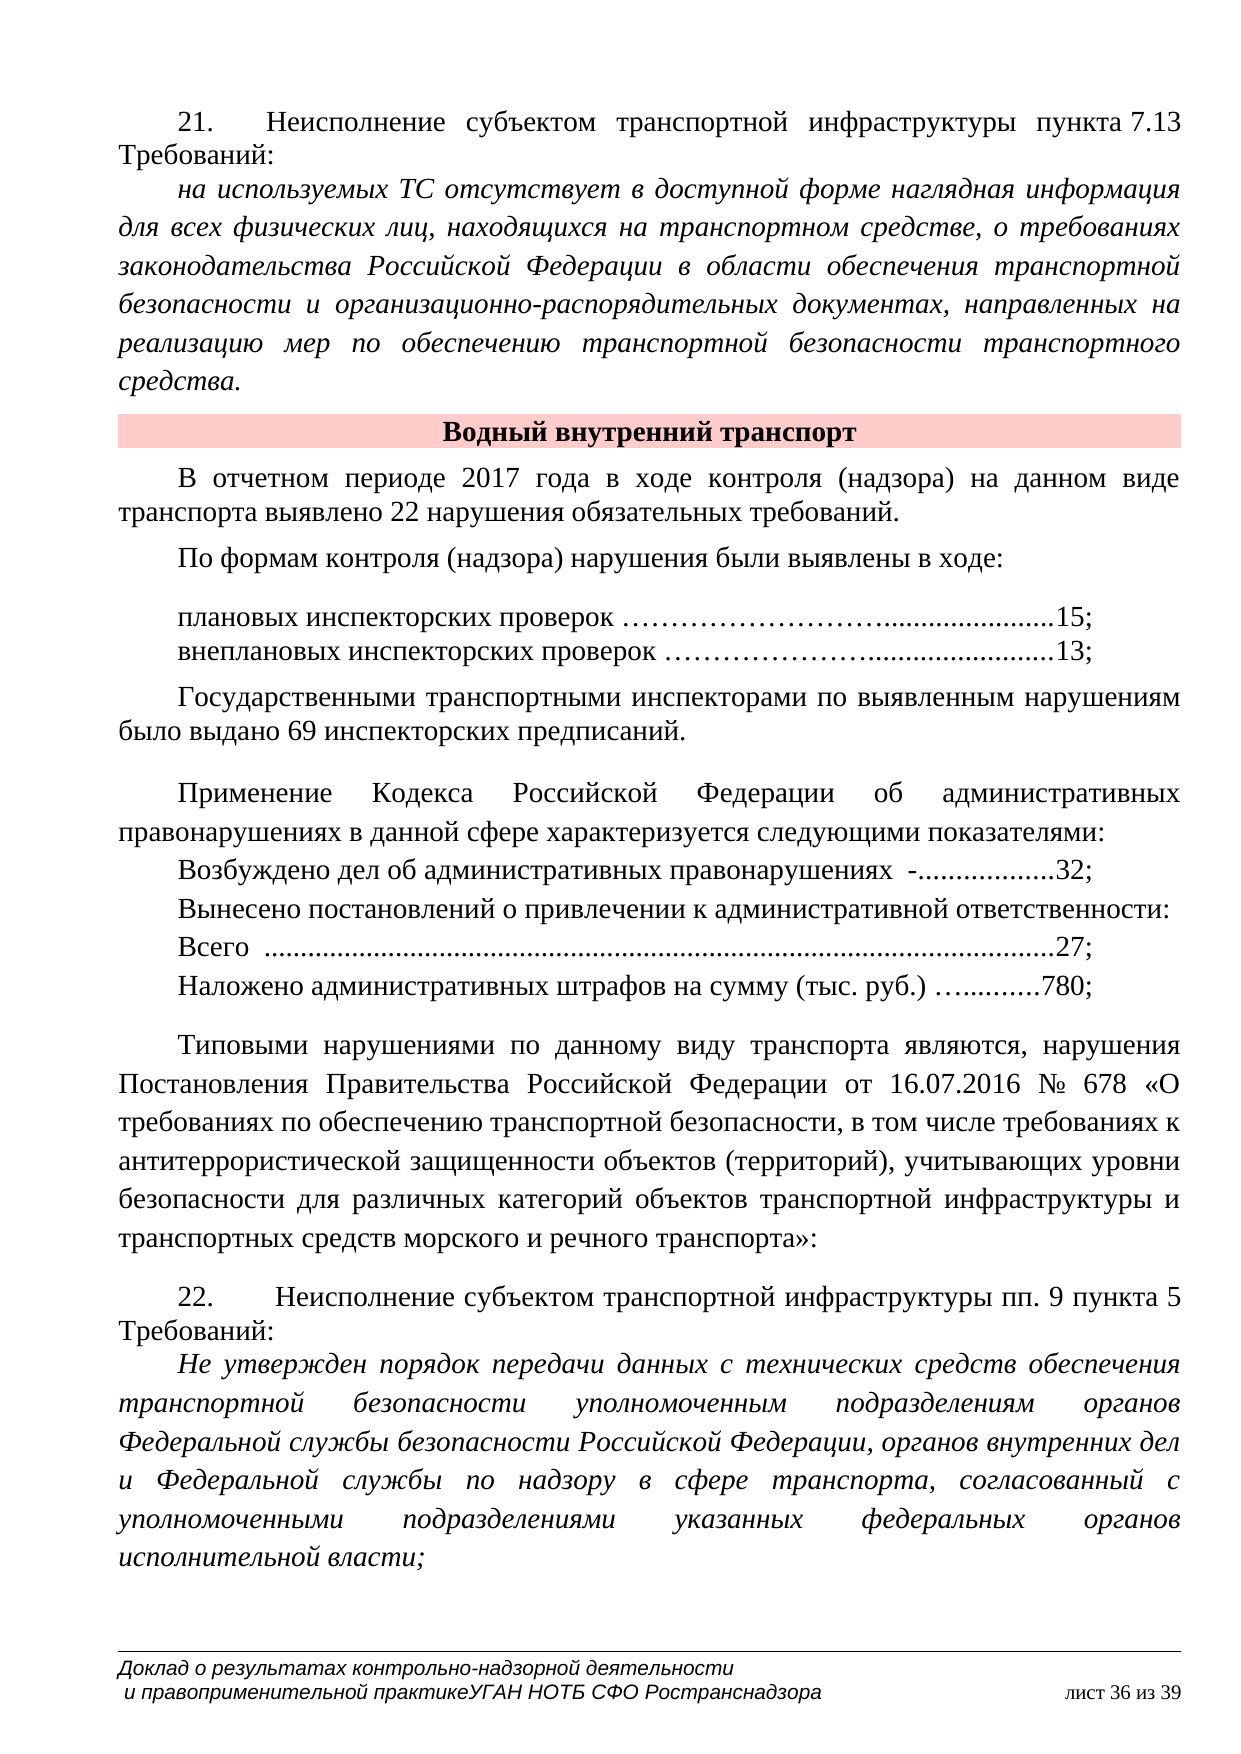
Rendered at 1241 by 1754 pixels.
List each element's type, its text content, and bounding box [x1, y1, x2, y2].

text В отчетном периоде 2017 года в ходе контроля (надзора) на данном виде транспорта выявлено 22 нарушения обязательных требований. [118, 461, 1181, 528]
text Всего 27; [118, 929, 1181, 963]
list Не утвержден порядок передачи данных с технических средств обеспечения транспортной безопасности уполномоченным подразделениям органов Федеральной службы безопасности Российской Федерации, органов внутренних дел и Федеральной службы по надзору в сфере транспорта, согласованный с уполномоченными подразделениями указанных федеральных органов исполнительной власти; [118, 1347, 1181, 1573]
text на используемых ТС отсутствует в доступной форме наглядная информация для всех физических лиц, находящихся на транспортном средстве, о требованиях законодательства Российской Федерации в области обеспечения транспортной безопасности и организационно-распорядительных документах, направленных на реализацию мер по обеспечению транспортной безопасности транспортного средства. [118, 171, 1181, 397]
text Типовыми нарушениями по данному виду транспорта являются, нарушения Постановления Правительства Российской Федерации от 16.07.2016 № 678 «О требованиях по обеспечению транспортной безопасности, в том числе требованиях к антитеррористической защищенности объектов (территорий), учитывающих уровни безопасности для различных категорий объектов транспортной инфраструктуры и транспортных средств морского и речного транспорта»: [118, 1027, 1181, 1254]
text плановых инспекторских проверок ……………………….. 15; [177, 599, 1181, 633]
text Вынесено постановлений о привлечении к административной ответственности: [118, 891, 1181, 924]
text внеплановых инспекторских проверок ………………… 13; [177, 633, 1181, 667]
text Водный внутренний транспорт [118, 414, 1181, 448]
text Государственными транспортными инспекторами по выявленным нарушениям было выдано 69 инспекторских предписаний. [118, 679, 1181, 746]
list Неисполнение субъектом транспортной инфраструктуры пункта 7.13 Требований: [118, 104, 1181, 171]
text Возбуждено дел об административных правонарушениях - 32; [118, 852, 1181, 886]
list Неисполнение субъектом транспортной инфраструктуры пп. 9 пункта 5 Требований: [118, 1279, 1181, 1347]
text Наложено административных штрафов на сумму (тыс. руб.) …... 780; [118, 968, 1181, 1002]
text По формам контроля (надзора) нарушения были выявлены в ходе: [118, 540, 1181, 574]
text Применение Кодекса Российской Федерации об административных правонарушениях в данной сфере характеризуется следующими показателями: [118, 775, 1181, 847]
